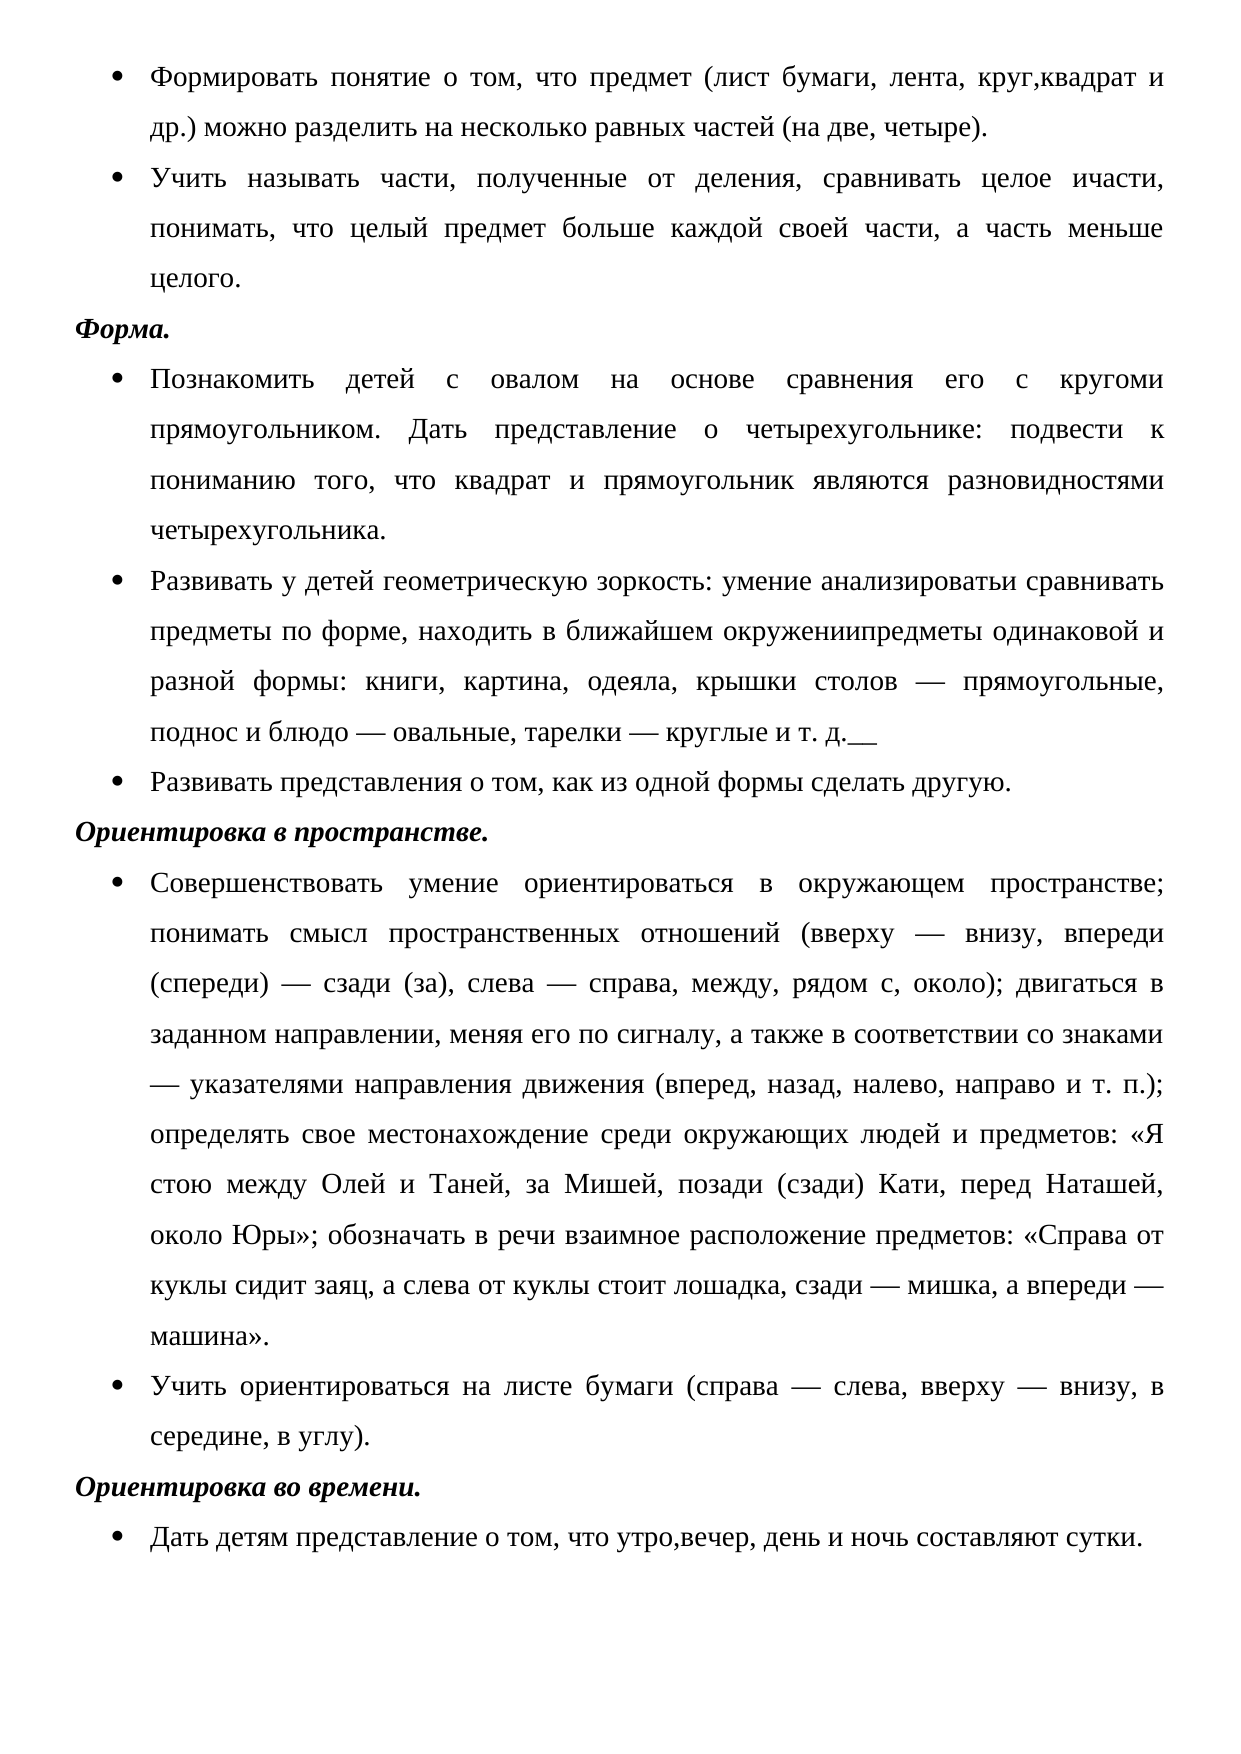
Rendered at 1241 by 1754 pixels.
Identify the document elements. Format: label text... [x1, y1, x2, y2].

list Формировать понятие о том, что предмет (лист бумаги, лента, круг,квадрат и др.) можно разделить на несколько равных частей (на две, четыре). [112, 59, 1165, 143]
list Совершенствовать умение ориентироваться в окружающем пространстве; понимать смысл пространственных отношений (вверху — внизу, впереди (спереди) — сзади (за), слева — справа, между, рядом с, около); двигаться в заданном направлении, меняя его по сигналу, а также в соответствии со знаками — указателями направления движения (вперед, назад, налево, направо и т. п.); определять свое местонахождение среди окружающих людей и предметов: «Я стою между Олей и Таней, за Мишей, позади (сзади) Кати, перед Наташей, около Юры»; обозначать в речи взаимное расположение предметов: «Справа от куклы сидит заяц, а слева от куклы стоит лошадка, сзади — мишка, а впереди — машина». [112, 865, 1165, 1351]
text Ориентировка в пространстве. [75, 814, 1165, 848]
list Учить ориентироваться на листе бумаги (справа — слева, вверху — внизу, в середине, в углу). [112, 1368, 1165, 1452]
list Развивать представления о том, как из одной формы сделать другую. [112, 764, 1165, 798]
list Дать детям представление о том, что утро,вечер, день и ночь составляют сутки. [112, 1519, 1165, 1553]
text Ориентировка во времени. [75, 1469, 1165, 1502]
list Развивать у детей геометрическую зоркость: умение анализироватьи сравнивать предметы по форме, находить в ближайшем окружениипредметы одинаковой и разной формы: книги, картина, одеяла, крышки столов — прямоугольные, поднос и блюдо — овальные, тарелки — круглые и т. д.__ [112, 563, 1165, 747]
list Учить называть части, полученные от деления, сравнивать целое ичасти, понимать, что целый предмет больше каждой своей части, а часть меньше целого. [112, 160, 1165, 294]
list Познакомить детей с овалом на основе сравнения его с кругоми прямоугольником. Дать представление о четырехугольнике: подвести к пониманию того, что квадрат и прямоугольник являются разновидностями четырехугольника. [112, 361, 1165, 546]
text Форма. [75, 311, 1165, 344]
